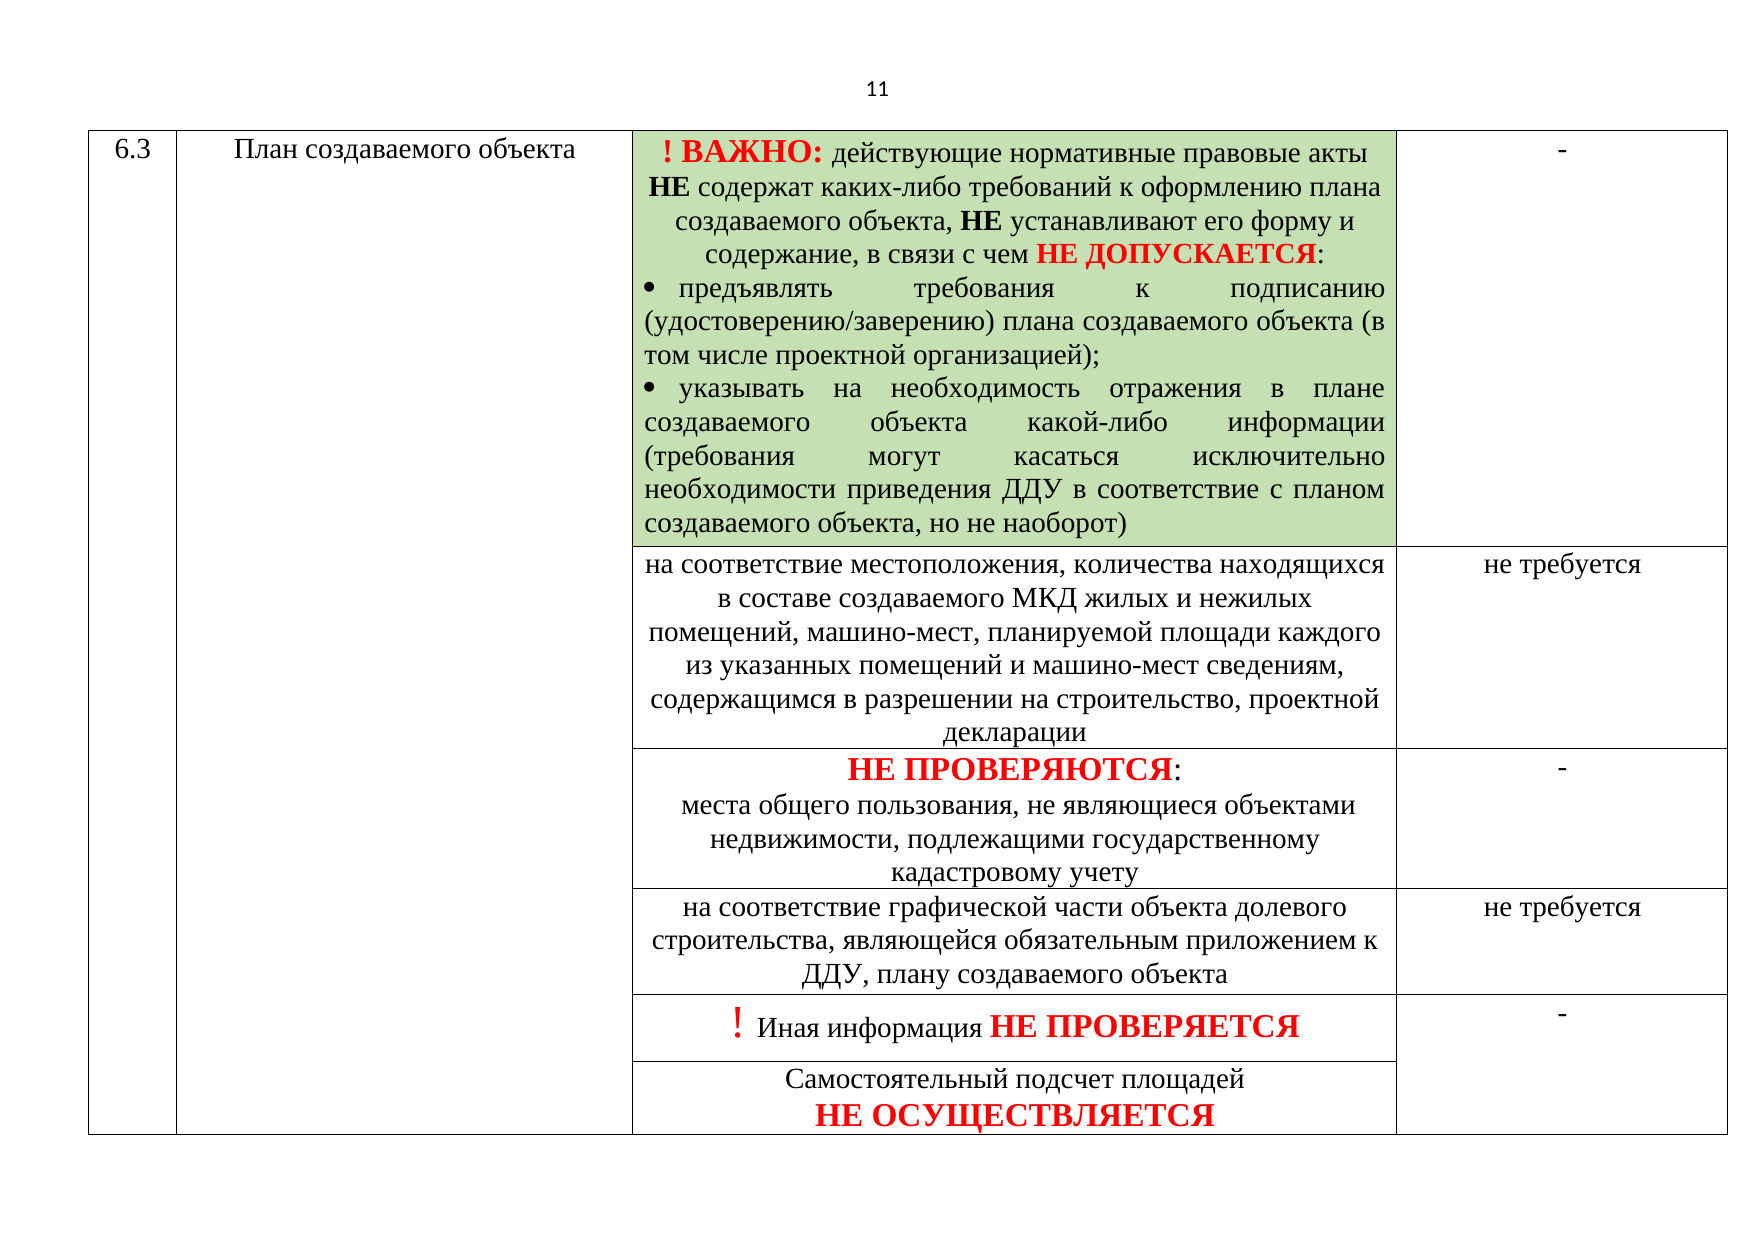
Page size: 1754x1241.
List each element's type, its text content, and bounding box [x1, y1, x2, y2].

table_cell План создаваемого объекта [177, 131, 632, 1133]
table_cell - [1397, 995, 1727, 1133]
table_cell 6.3 [89, 131, 176, 1133]
table_cell ! ВАЖНО: действующие нормативные правовые акты НЕ содержат каких-либо требований к оформлению плана создаваемого объекта, НЕ устанавливают его форму и содержание, в связи с чем НЕ ДОПУСКАЕТСЯ: предъявлять требования к подписанию (удостоверению/заверению) плана создаваемого объекта (в том числе проектной организацией); указывать на необходимость отражения в плане создаваемого объекта какой-либо информации (требования могут касаться исключительно необходимости приведения ДДУ в соответствие с планом создаваемого объекта, но не наоборот) [633, 131, 1396, 546]
table_cell ! Иная информация НЕ ПРОВЕРЯЕТСЯ [633, 995, 1396, 1061]
table_cell не требуется [1397, 889, 1727, 994]
table_cell на соответствие местоположения, количества находящихся в составе создаваемого МКД жилых и нежилых помещений, машино-мест, планируемой площади каждого из указанных помещений и машино-мест сведениям, содержащимся в разрешении на строительство, проектной декларации [633, 547, 1396, 748]
table_cell не требуется [1397, 547, 1727, 748]
table_cell - [1397, 131, 1727, 546]
table_cell - [1397, 749, 1727, 888]
table_cell на соответствие графической части объекта долевого строительства, являющейся обязательным приложением к ДДУ, плану создаваемого объекта [633, 889, 1396, 994]
table_cell Самостоятельный подсчет площадей НЕ ОСУЩЕСТВЛЯЕТСЯ [633, 1062, 1396, 1133]
table_cell НЕ ПРОВЕРЯЮТСЯ: места общего пользования, не являющиеся объектами недвижимости, подлежащими государственному кадастровому учету [633, 749, 1396, 888]
